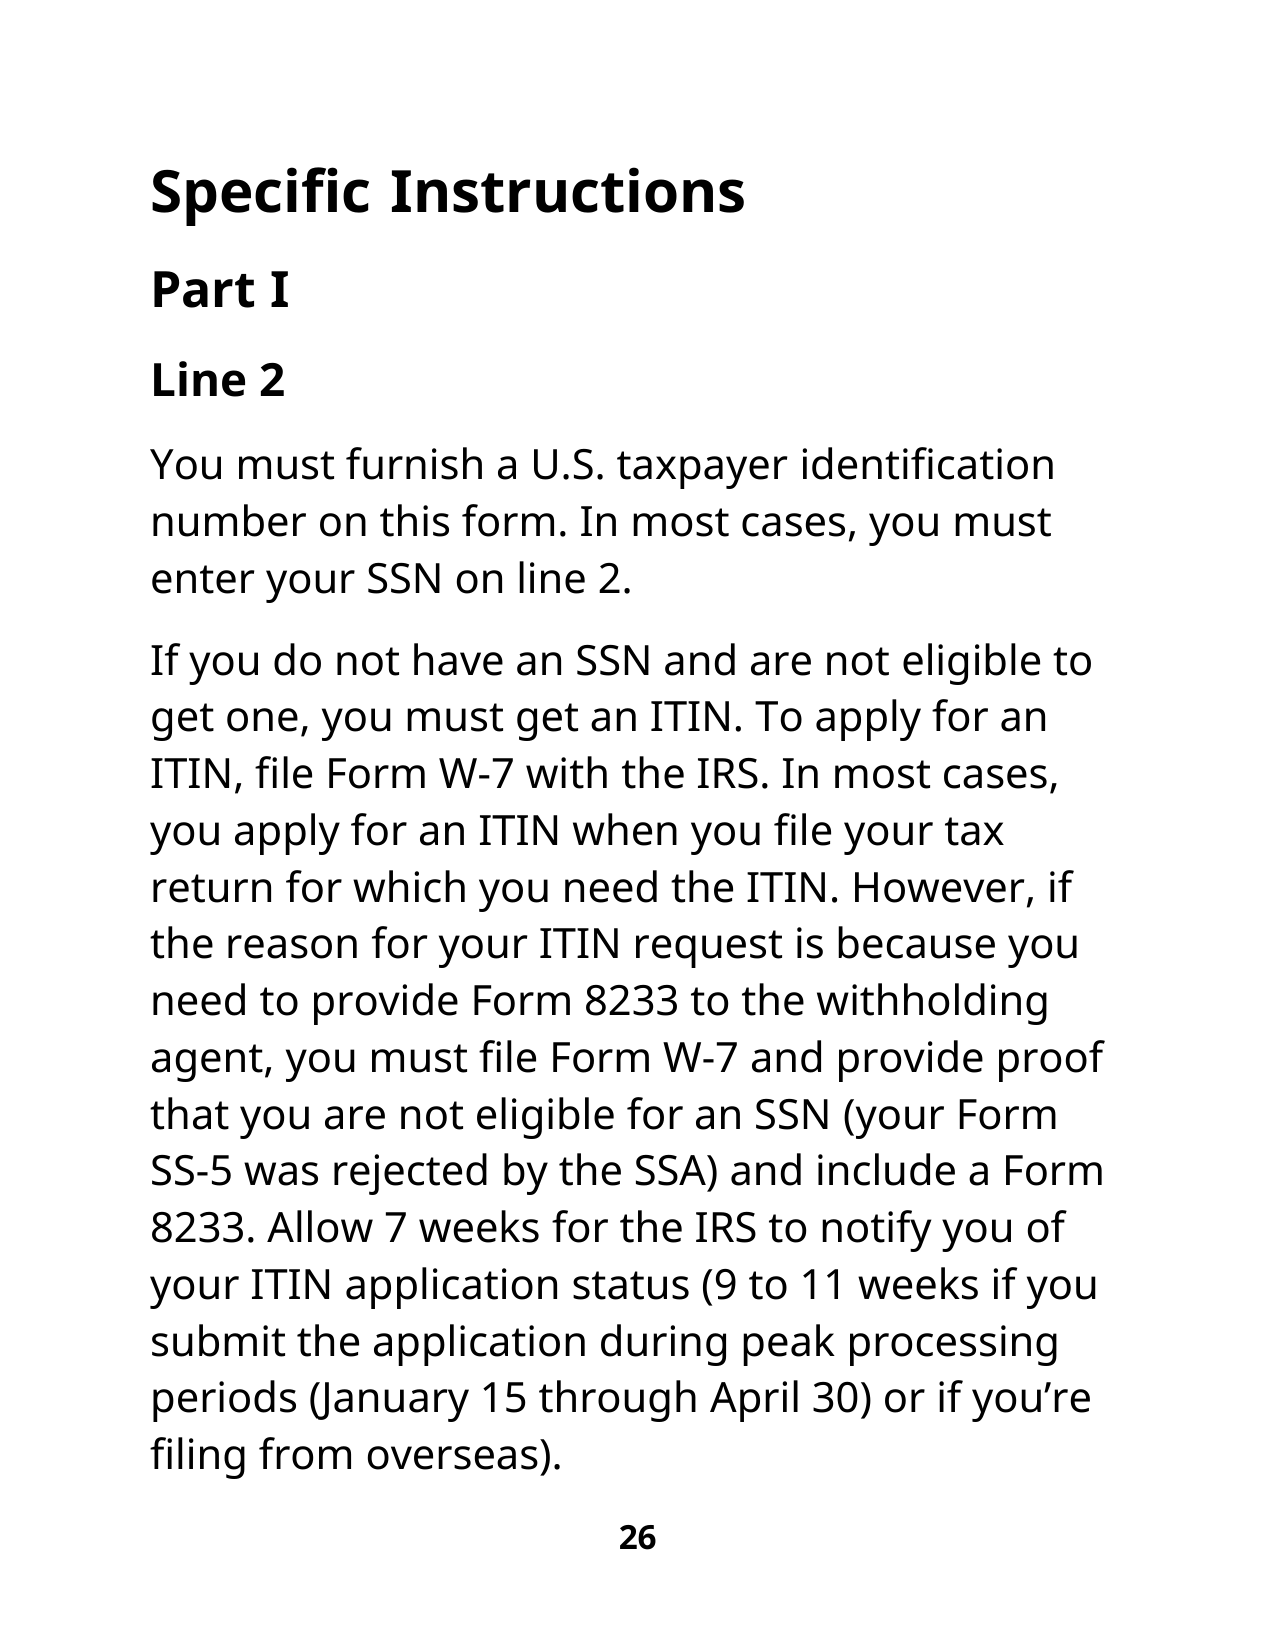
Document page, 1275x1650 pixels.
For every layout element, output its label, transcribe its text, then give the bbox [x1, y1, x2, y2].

subtitle Part I [150, 254, 1125, 323]
subtitle Line 2 [150, 348, 1125, 410]
text You must furnish a U.S. taxpayer identification number on this form. In most cases, you must enter your SSN on line 2. [150, 435, 1125, 605]
subtitle Specific Instructions [150, 150, 1125, 229]
text If you do not have an SSN and are not eligible to get one, you must get an ITIN. To apply for an ITIN, file Form W-7 with the IRS. In most cases, you apply for an ITIN when you file your tax return for which you need the ITIN. However, if the reason for your ITIN request is because you need to provide Form 8233 to the withholding agent, you must file Form W-7 and provide proof that you are not eligible for an SSN (your Form SS-5 was rejected by the SSA) and include a Form 8233. Allow 7 weeks for the IRS to notify you of your ITIN application status (9 to 11 weeks if you submit the application during peak processing periods (January 15 through April 30) or if you’re filing from overseas). [150, 630, 1125, 1482]
